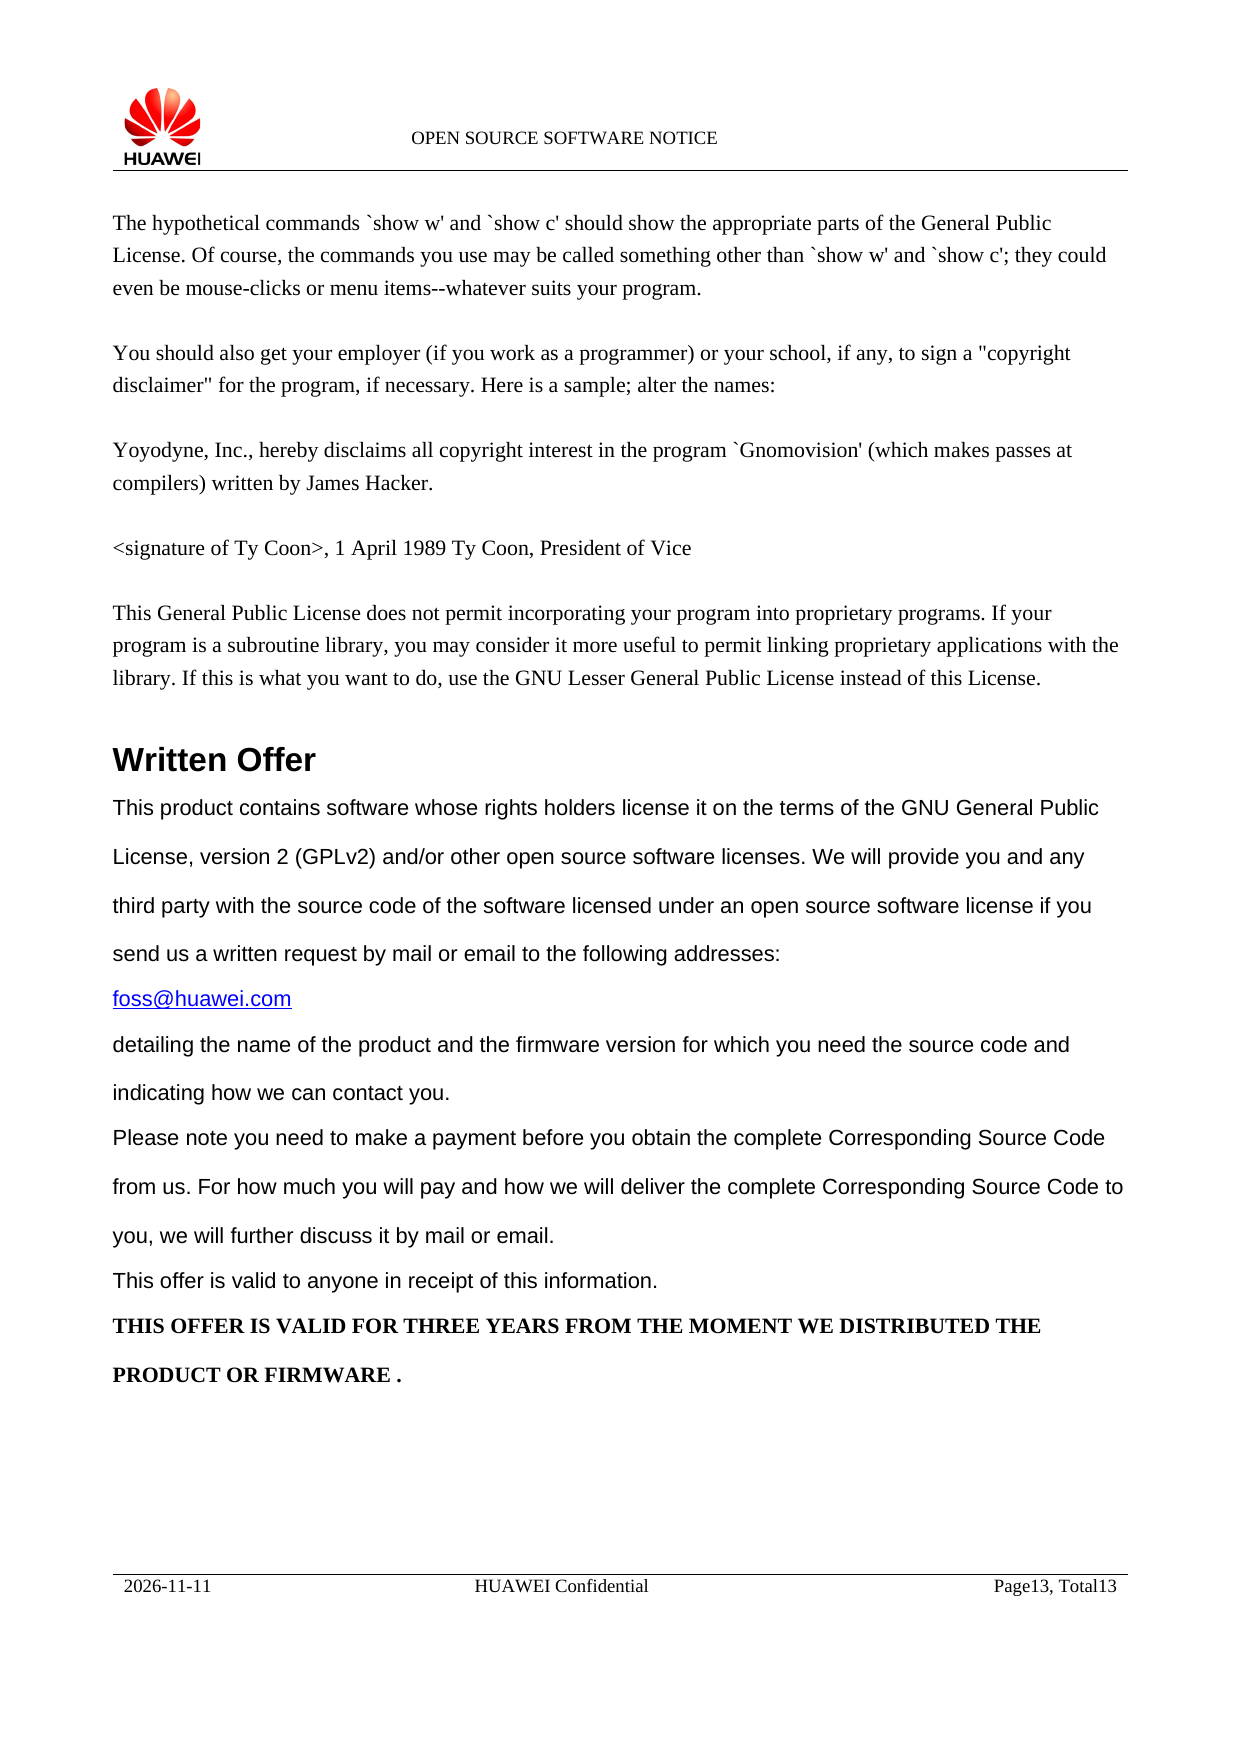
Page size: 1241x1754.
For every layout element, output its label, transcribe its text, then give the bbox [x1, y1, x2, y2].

text detailing the name of the product and the firmware version for which you need the source code and indicating how we can contact you. [112, 1028, 1128, 1109]
text This General Public License does not permit incorporating your program into proprietary programs. If your program is a subroutine library, you may consider it more useful to permit linking proprietary applications with the library. If this is what you want to do, use the GNU Lesser General Public License instead of this License. [112, 596, 1128, 694]
text foss@huawei.com [112, 983, 1128, 1015]
text This product contains software whose rights holders license it on the terms of the GNU General Public License, version 2 (GPLv2) and/or other open source software licenses. We will provide you and any third party with the source code of the software licensed under an open source software license if you send us a written request by mail or email to the following addresses: [112, 791, 1128, 970]
text The hypothetical commands `show w' and `show c' should show the appropriate parts of the General Public License. Of course, the commands you use may be called something other than `show w' and `show c'; they could even be mouse-clicks or menu items--whatever suits your program. [112, 206, 1128, 304]
text Please note you need to make a payment before you obtain the complete Corresponding Source Code from us. For how much you will pay and how we will deliver the complete Corresponding Source Code to you, we will further discuss it by mail or email. [112, 1122, 1128, 1252]
text <signature of Ty Coon>, 1 April 1989 Ty Coon, President of Vice [112, 531, 1128, 564]
text Written Offer [112, 726, 1128, 791]
picture [124, 88, 201, 165]
text You should also get your employer (if you work as a programmer) or your school, if any, to sign a "copyright disclaimer" for the program, if necessary. Here is a sample; alter the names: [112, 336, 1128, 401]
text This offer is valid for three years from the moment we distributed the product or firmware . [112, 1309, 1128, 1391]
text Yoyodyne, Inc., hereby disclaims all copyright interest in the program `Gnomovision' (which makes passes at compilers) written by James Hacker. [112, 434, 1128, 499]
text This offer is valid to anyone in receipt of this information. [112, 1264, 1128, 1297]
